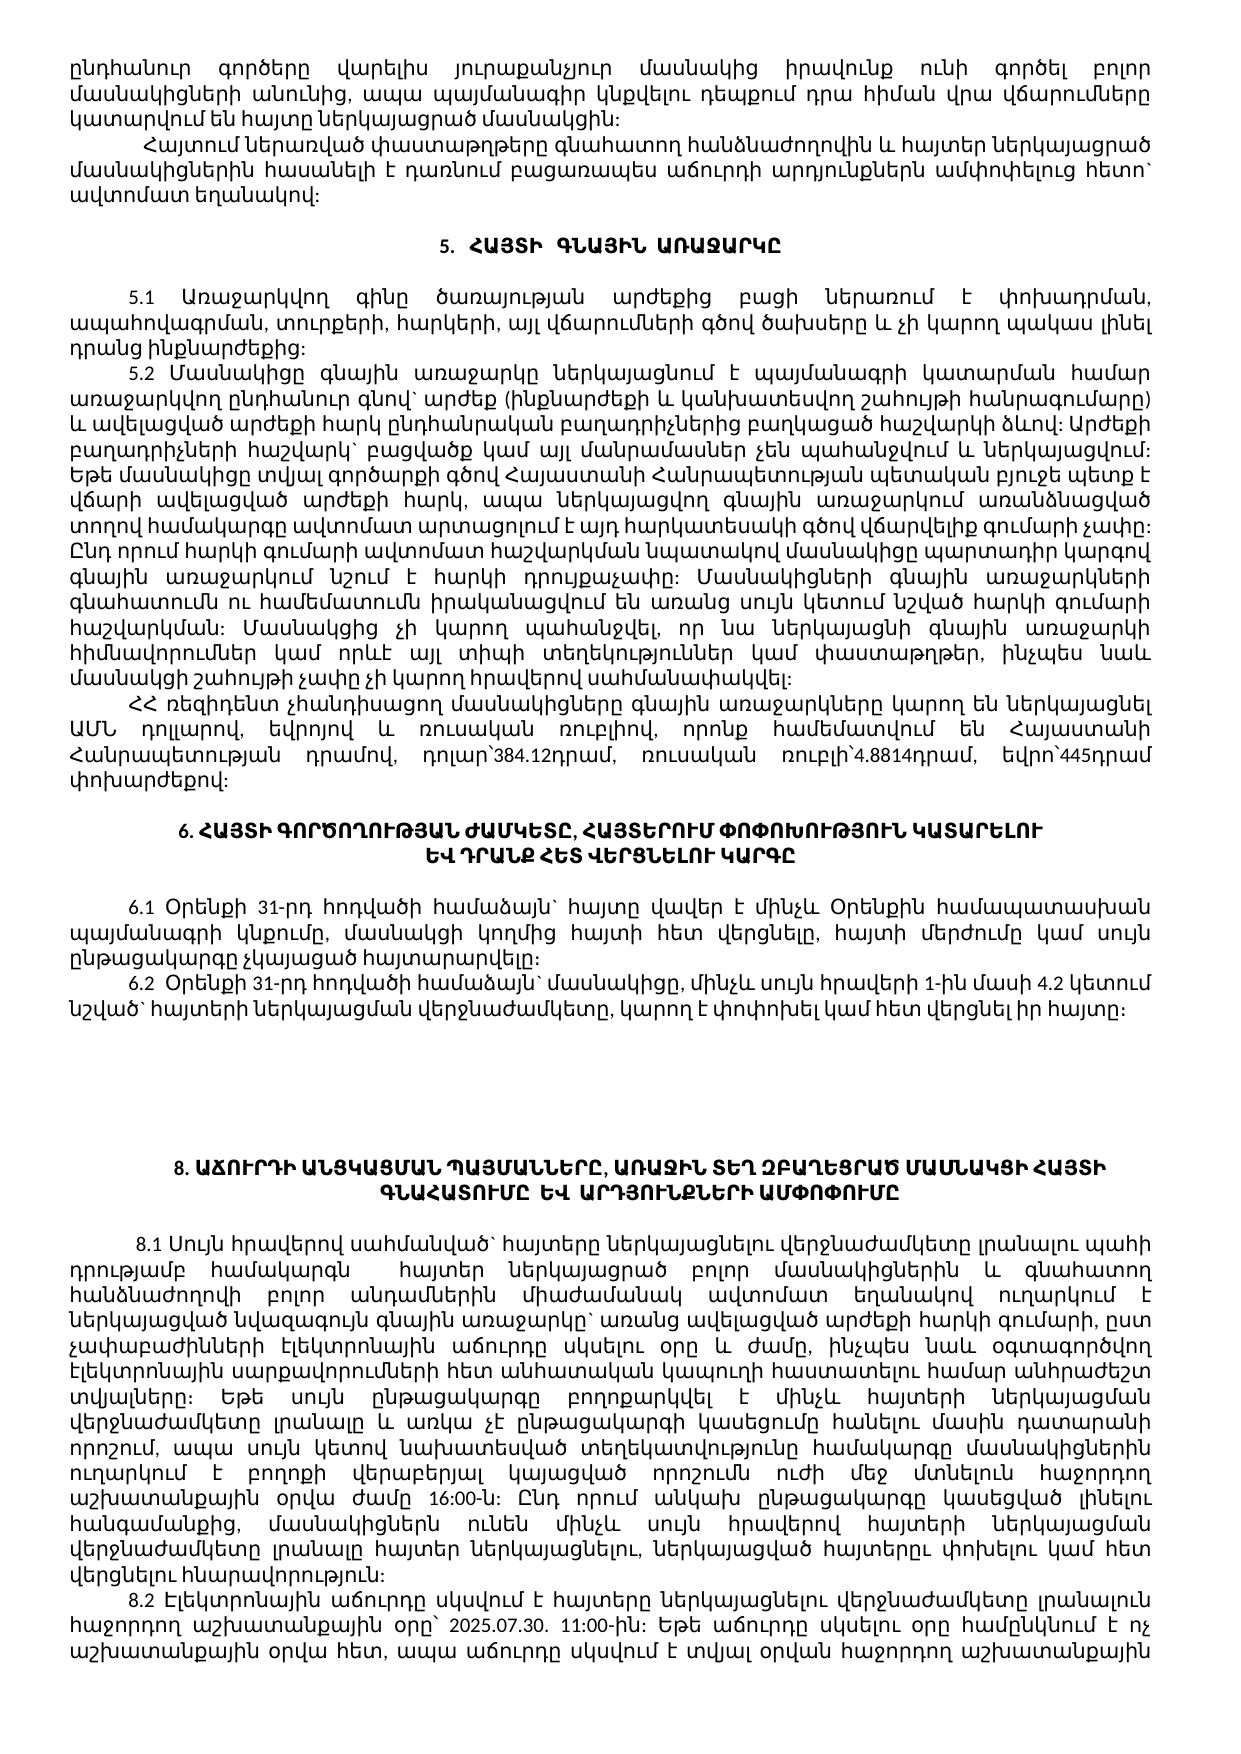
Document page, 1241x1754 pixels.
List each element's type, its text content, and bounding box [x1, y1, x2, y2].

text 5.2 Մասնակիցը գնային առաջարկը ներկայացնում է պայմանագրի կատարման համար առաջարկվող ընդհանուր գնով` արժեք (ինքնարժեքի և կանխատեսվող շահույթի հանրագումարը) և ավելացված արժեքի հարկ ընդհանրական բաղադրիչներից բաղկացած հաշվարկի ձևով: Արժեքի բաղադրիչների հաշվարկ` բացվածք կամ այլ մանրամասներ չեն պահանջվում և ներկայացվում: Եթե մասնակիցը տվյալ գործարքի գծով Հայաստանի Հանրապետության պետական բյուջե պետք է վճարի ավելացված արժեքի հարկ, ապա ներկայացվող գնային առաջարկում առանձնացված տողով համակարգը ավտոմատ արտացոլում է այդ հարկատեսակի գծով վճարվելիք գումարի չափը: Ընդ որում հարկի գումարի ավտոմատ հաշվարկման նպատակով մասնակիցը պարտադիր կարգով գնային առաջարկում նշում է հարկի դրույքաչափը: Մասնակիցների գնային առաջարկների գնահատումն ու համեմատումն իրականացվում են առանց սույն կետում նշված հարկի գումարի հաշվարկման: Մասնակցից չի կարող պահանջվել, որ նա ներկայացնի գնային առաջարկի հիմնավորումներ կամ որևէ այլ տիպի տեղեկություններ կամ փաստաթղթեր, ինչպես նաև մասնակցի շահույթի չափը չի կարող հրավերով սահմանափակվել: [69, 361, 1152, 691]
text 8. ԱՃՈՒՐԴԻ ԱՆՑԿԱՑՄԱՆ ՊԱՅՄԱՆՆԵՐԸ, ԱՌԱՋԻՆ ՏԵՂ ԶԲԱՂԵՑՐԱԾ ՄԱՍՆԱԿՑԻ ՀԱՅՏԻ [69, 1155, 1152, 1181]
text ՀՀ ռեզիդենտ չհանդիսացող մասնակիցները գնային առաջարկները կարող են ներկայացնել ԱՄՆ դոլլարով, եվրոյով և ռուսական ռուբլիով, որոնք համեմատվում են Հայաստանի Հանրապետության դրամով, դոլար՝384.12դրամ, ռուսական ռուբլի՝4.8814դրամ, եվրո՝445դրամ փոխարժեքով: [69, 691, 1152, 793]
text 8.1 Սույն հրավերով սահմանված` հայտերը ներկայացնելու վերջնաժամկետը լրանալու պահի դրությամբ համակարգն հայտեր ներկայացրած բոլոր մասնակիցներին և գնահատող հանձնաժողովի բոլոր անդամներին միաժամանակ ավտոմատ եղանակով ուղարկում է ներկայացված նվազագույն գնային առաջարկը` առանց ավելացված արժեքի հարկի գումարի, ըստ չափաբաժինների էլեկտրոնային աճուրդը սկսելու օրը և ժամը, ինչպես նաև օգտագործվող էլեկտրոնային սարքավորումների հետ անհատական կապուղի հաստատելու համար անհրաժեշտ տվյալները։ Եթե սույն ընթացակարգը բողոքարկվել է մինչև հայտերի ներկայացման վերջնաժամկետը լրանալը և առկա չէ ընթացակարգի կասեցումը հանելու մասին դատարանի որոշում, ապա սույն կետով նախատեսված տեղեկատվությունը համակարգը մասնակիցներին ուղարկում է բողոքի վերաբերյալ կայացված որոշումն ուժի մեջ մտնելուն հաջորդող աշխատանքային օրվա ժամը 16:00-ն: Ընդ որում անկախ ընթացակարգը կասեցված լինելու հանգամանքից, մասնակիցներն ունեն մինչև սույն հրավերով հայտերի ներկայացման վերջնաժամկետը լրանալը հայտեր ներկայացնելու, ներկայացված հայտերըւ փոխելու կամ հետ վերցնելու հնարավորություն: [69, 1231, 1152, 1587]
text 6.2 Օրենքի 31-րդ հոդվածի համաձայն` մասնակիցը, մինչև սույն հրավերի 1-ին մասի 4.2 կետում նշված` հայտերի ներկայացման վերջնաժամկետը, կարող է փոփոխել կամ հետ վերցնել իր հայտը։ [69, 971, 1152, 1021]
text 5.1 Առաջարկվող գինը ծառայության արժեքից բացի ներառում է փոխադրման, ապահովագրման, տուրքերի, հարկերի, այլ վճարումների գծով ծախսերը և չի կարող պակաս լինել դրանց ինքնարժեքից: [69, 284, 1152, 361]
text 6.1 Օրենքի 31-րդ հոդվածի համաձայն` հայտը վավեր է մինչև Օրենքին համապատասխան պայմանագրի կնքումը, մասնակցի կողմից հայտի հետ վերցնելը, հայտի մերժումը կամ սույն ընթացակարգը չկայացած հայտարարվելը։ [69, 894, 1152, 971]
text ԳՆԱՀԱՏՈՒՄԸ ԵՎ ԱՐԴՅՈՒՆՔՆԵՐԻ ԱՄՓՈՓՈՒՄԸ [69, 1181, 1152, 1206]
text Հայտում ներառված փաստաթղթերը գնահատող հանձնաժողովին և հայտեր ներկայացրած մասնակիցներին հասանելի է դառնում բացառապես աճուրդի արդյունքներն ամփոփելուց հետո` ավտոմատ եղանակով: [69, 132, 1152, 208]
text ԵՎ ԴՐԱՆՔ ՀԵՏ ՎԵՐՑՆԵԼՈՒ ԿԱՐԳԸ [69, 843, 1152, 869]
text 5. ՀԱՅՏԻ ԳՆԱՅԻՆ ԱՌԱՋԱՐԿԸ [69, 233, 1152, 259]
text 6. ՀԱՅՏԻ ԳՈՐԾՈՂՈՒԹՅԱՆ ԺԱՄԿԵՏԸ, ՀԱՅՏԵՐՈՒՄ ՓՈՓՈԽՈՒԹՅՈՒՆ ԿԱՏԱՐԵԼՈՒ [69, 818, 1152, 843]
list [69, 56, 1152, 132]
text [69, 1587, 1152, 1663]
